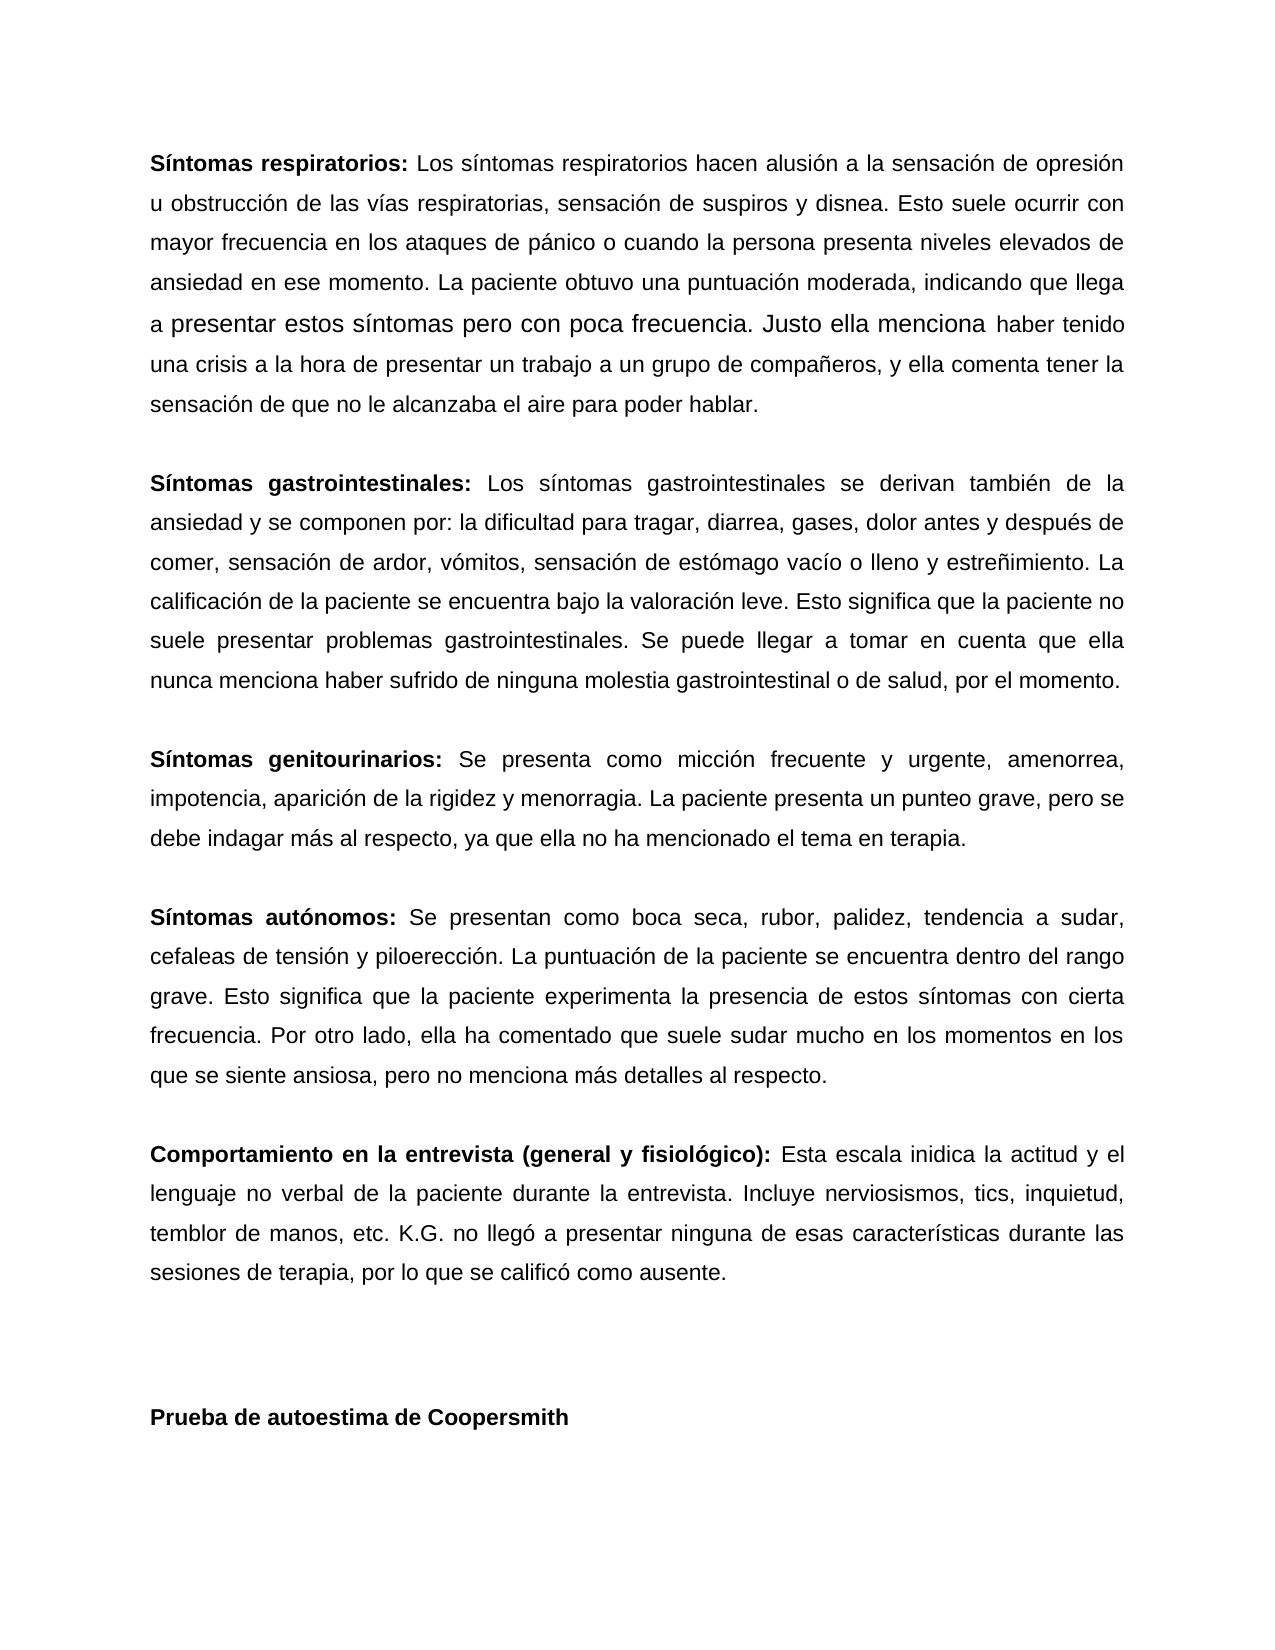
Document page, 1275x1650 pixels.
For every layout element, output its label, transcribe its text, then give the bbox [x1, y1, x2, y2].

text Síntomas autónomos: Se presentan como boca seca, rubor, palidez, tendencia a sudar, cefaleas de tensión y piloerección. La puntuación de la paciente se encuentra dentro del rango grave. Esto significa que la paciente experimenta la presencia de estos síntomas con cierta frecuencia. Por otro lado, ella ha comentado que suele sudar mucho en los momentos en los que se siente ansiosa, pero no menciona más detalles al respecto. [150, 904, 1125, 1088]
text Síntomas genitourinarios: Se presenta como micción frecuente y urgente, amenorrea, impotencia, aparición de la rigidez y menorragia. La paciente presenta un punteo grave, pero se debe indagar más al respecto, ya que ella no ha mencionado el tema en terapia. [150, 746, 1125, 851]
text Comportamiento en la entrevista (general y fisiológico): Esta escala inidica la actitud y el lenguaje no verbal de la paciente durante la entrevista. Incluye nerviosismos, tics, inquietud, temblor de manos, etc. K.G. no llegó a presentar ninguna de esas características durante las sesiones de terapia, por lo que se calificó como ausente. [150, 1141, 1125, 1285]
text Síntomas gastrointestinales: Los síntomas gastrointestinales se derivan también de la ansiedad y se componen por: la dificultad para tragar, diarrea, gases, dolor antes y después de comer, sensación de ardor, vómitos, sensación de estómago vacío o lleno y estreñimiento. La calificación de la paciente se encuentra bajo la valoración leve. Esto significa que la paciente no suele presentar problemas gastrointestinales. Se puede llegar a tomar en cuenta que ella nunca menciona haber sufrido de ninguna molestia gastrointestinal o de salud, por el momento. [150, 469, 1125, 693]
text Síntomas respiratorios: Los síntomas respiratorios hacen alusión a la sensación de opresión u obstrucción de las vías respiratorias, sensación de suspiros y disnea. Esto suele ocurrir con mayor frecuencia en los ataques de pánico o cuando la persona presenta niveles elevados de ansiedad en ese momento. La paciente obtuvo una puntuación moderada, indicando que llega a presentar estos síntomas pero con poca frecuencia. Justo ella menciona haber tenido una crisis a la hora de presentar un trabajo a un grupo de compañeros, y ella comenta tener la sensación de que no le alcanzaba el aire para poder hablar. [150, 150, 1125, 417]
text Prueba de autoestima de Coopersmith [150, 1404, 1125, 1430]
